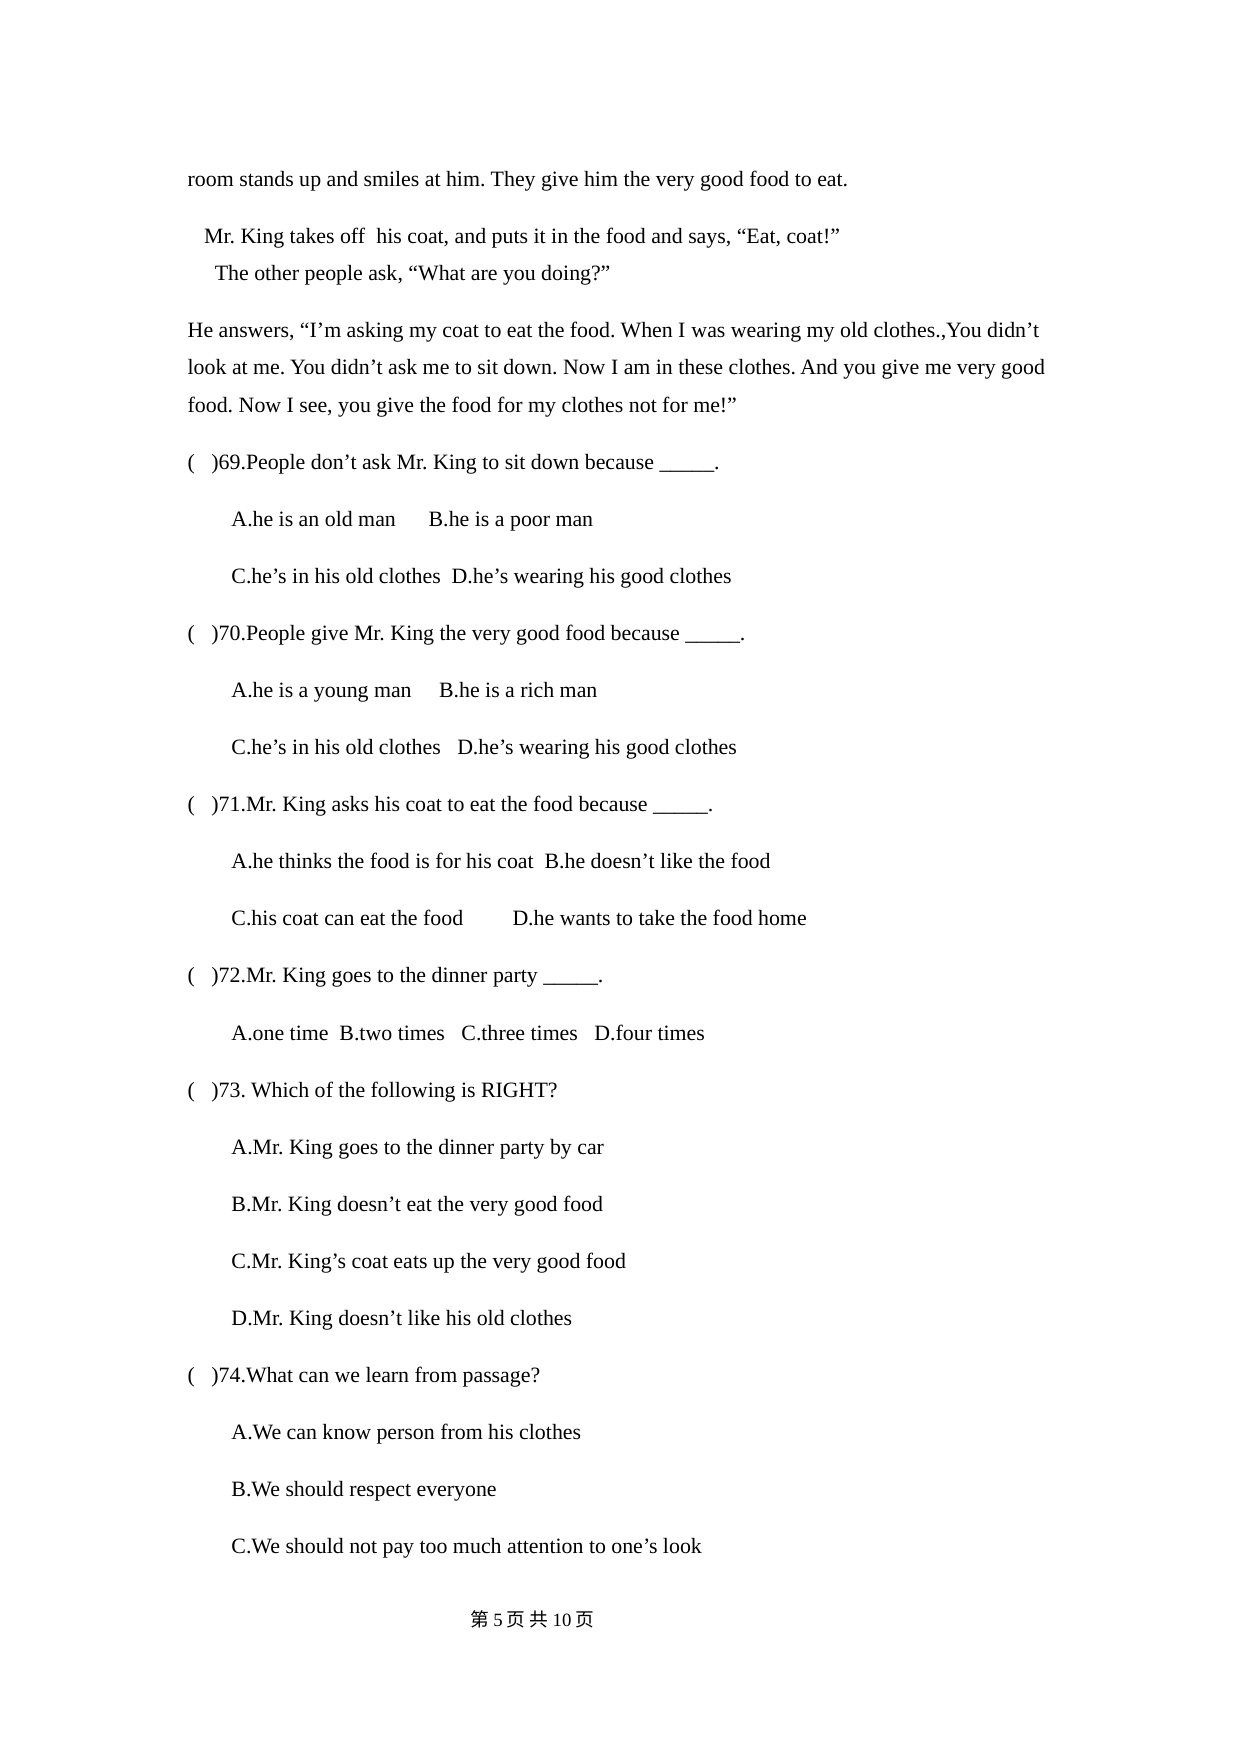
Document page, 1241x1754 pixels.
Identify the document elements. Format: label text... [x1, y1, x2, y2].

text C.he’s in his old clothes D.he’s wearing his good clothes [187, 731, 1053, 763]
text A.he thinks the food is for his coat B.he doesn’t like the food [187, 845, 1053, 877]
text ( )73. Which of the following is RIGHT? [187, 1073, 1053, 1106]
text ( )70.People give Mr. King the very good food because _____. [187, 616, 1053, 649]
text C.Mr. King’s coat eats up the very good food [187, 1244, 1053, 1277]
text He answers, “I’m asking my coat to eat the food. When I was wearing my old clothes.,You didn’t look at me. You didn’t ask me to sit down. Now I am in these clothes. And you give me very good food. Now I see, you give the food for my clothes not for me!” [187, 313, 1053, 421]
text Mr. King takes off his coat, and puts it in the food and says, “Eat, coat!” The other people ask, “What are you doing?” [187, 219, 1053, 289]
text B.We should respect everyone [187, 1473, 1053, 1505]
text D.Mr. King doesn’t like his old clothes [187, 1301, 1053, 1334]
text A.he is a young man B.he is a rich man [187, 673, 1053, 706]
text ( )69.People don’t ask Mr. King to sit down because _____. [187, 445, 1053, 478]
text A.he is an old man B.he is a poor man [187, 502, 1053, 535]
text A.Mr. King goes to the dinner party by car [187, 1130, 1053, 1163]
text ( )74.What can we learn from passage? [187, 1358, 1053, 1391]
text A.We can know person from his clothes [187, 1416, 1053, 1448]
text C.he’s in his old clothes D.he’s wearing his good clothes [187, 559, 1053, 592]
text ( )72.Mr. King goes to the dinner party _____. [187, 959, 1053, 991]
text ( )71.Mr. King asks his coat to eat the food because _____. [187, 788, 1053, 820]
text C.We should not pay too much attention to one’s look [187, 1530, 1053, 1562]
text A.one time B.two times C.three times D.four times [187, 1016, 1053, 1048]
text B.Mr. King doesn’t eat the very good food [187, 1187, 1053, 1220]
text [187, 162, 1053, 194]
text C.his coat can eat the food D.he wants to take the food home [187, 902, 1053, 934]
